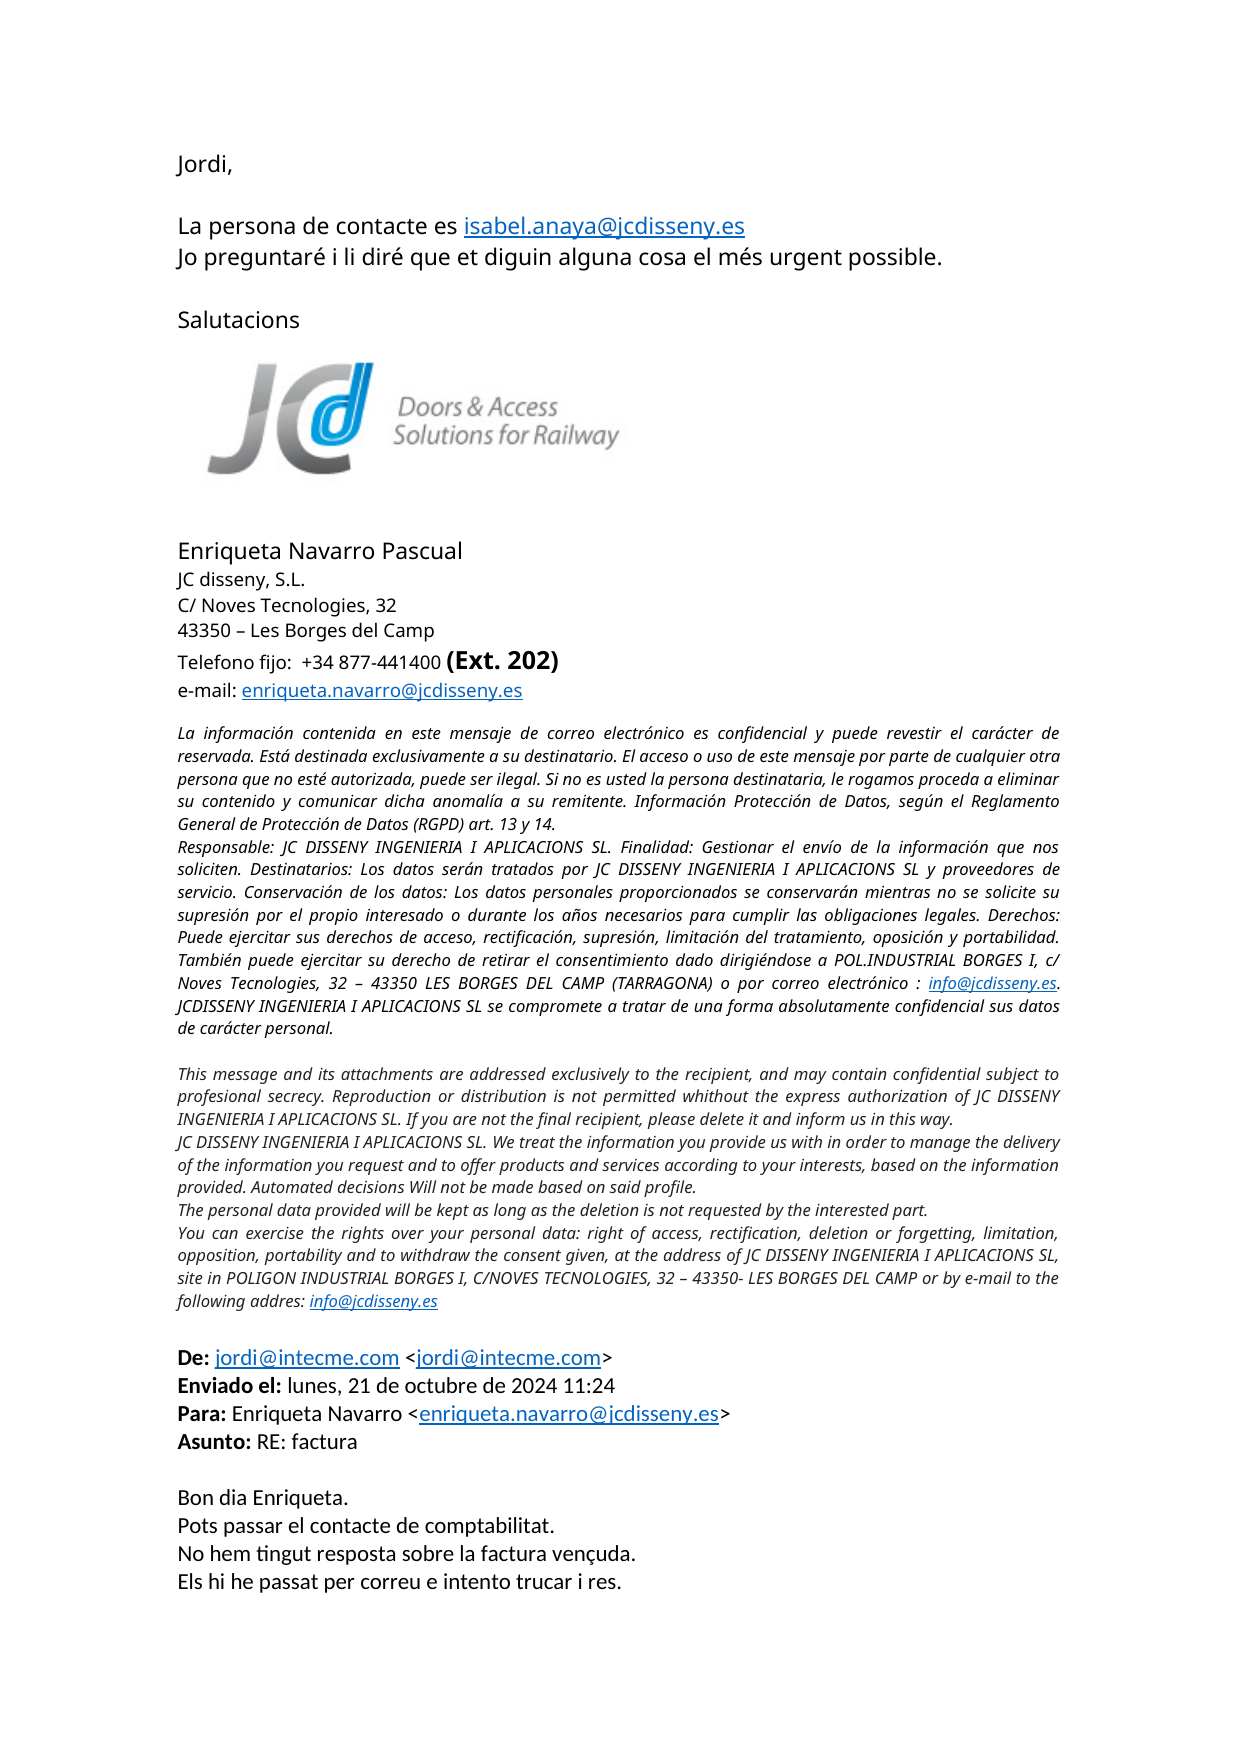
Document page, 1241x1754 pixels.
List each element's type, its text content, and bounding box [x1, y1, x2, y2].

text La persona de contacte es isabel.anaya@jcdisseny.es [177, 210, 1063, 241]
text C/ Noves Tecnologies, 32 [177, 592, 1063, 617]
text No hem tingut resposta sobre la factura vençuda. [177, 1539, 1063, 1567]
text Bon dia Enriqueta. [177, 1483, 1063, 1511]
text Salutacions [177, 304, 1063, 335]
text Enriqueta Navarro Pascual [177, 535, 1063, 566]
text The personal data provided will be kept as long as the deletion is not requested by the interested part. [177, 1198, 1063, 1221]
text This message and its attachments are addressed exclusively to the recipient, and may contain confidential subject to profesional secrecy. Reproduction or distribution is not permitted whithout the express authorization of JC DISSENY INGENIERIA I APLICACIONS SL. If you are not the final recipient, please delete it and inform us in this way. [177, 1062, 1063, 1130]
text La información contenida en este mensaje de correo electrónico es confidencial y puede revestir el carácter de reservada. Está destinada exclusivamente a su destinatario. El acceso o uso de este mensaje por parte de cualquier otra persona que no esté autorizada, puede ser ilegal. Si no es usted la persona destinataria, le rogamos proceda a eliminar su contenido y comunicar dicha anomalía a su remitente. Información Protección de Datos, según el Reglamento General de Protección de Datos (RGPD) art. 13 y 14. [177, 722, 1063, 835]
text Els hi he passat per correu e intento trucar i res. [177, 1567, 1063, 1596]
text Jo preguntaré i li diré que et diguin alguna cosa el més urgent possible. [177, 241, 1063, 273]
text JC disseny, S.L. [177, 566, 1063, 592]
text 43350 – Les Borges del Camp [177, 617, 1063, 643]
text De: jordi@intecme.com <jordi@intecme.com> Enviado el: lunes, 21 de octubre de 2024 11:24 Para: Enriqueta Navarro <enriqueta.navarro@jcdisseny.es> Asunto: RE: factura [177, 1343, 1063, 1455]
text Jordi, [177, 148, 1063, 179]
text e-mail: enriqueta.navarro@jcdisseny.es [177, 677, 1063, 702]
picture [177, 335, 646, 504]
text JC DISSENY INGENIERIA I APLICACIONS SL. We treat the information you provide us with in order to manage the delivery of the information you request and to offer products and services according to your interests, based on the information provided. Automated decisions Will not be made based on said profile. [177, 1130, 1063, 1198]
text Pots passar el contacte de comptabilitat. [177, 1511, 1063, 1539]
text Responsable: JC DISSENY INGENIERIA I APLICACIONS SL. Finalidad: Gestionar el envío de la información que nos soliciten. Destinatarios: Los datos serán tratados por JC DISSENY INGENIERIA I APLICACIONS SL y proveedores de servicio. Conservación de los datos: Los datos personales proporcionados se conservarán mientras no se solicite su supresión por el propio interesado o durante los años necesarios para cumplir las obligaciones legales. Derechos: Puede ejercitar sus derechos de acceso, rectificación, supresión, limitación del tratamiento, oposición y portabilidad. También puede ejercitar su derecho de retirar el consentimiento dado dirigiéndose a POL.INDUSTRIAL BORGES I, c/ Noves Tecnologies, 32 – 43350 LES BORGES DEL CAMP (TARRAGONA) o por correo electrónico : info@jcdisseny.es. JCDISSENY INGENIERIA I APLICACIONS SL se compromete a tratar de una forma absolutamente confidencial sus datos de carácter personal. [177, 835, 1063, 1039]
text You can exercise the rights over your personal data: right of access, rectification, deletion or forgetting, limitation, opposition, portability and to withdraw the consent given, at the address of JC DISSENY INGENIERIA I APLICACIONS SL, site in POLIGON INDUSTRIAL BORGES I, C/NOVES TECNOLOGIES, 32 – 43350- LES BORGES DEL CAMP or by e-mail to the following addres: info@jcdisseny.es [177, 1221, 1063, 1312]
text Telefono fijo: +34 877-441400 (Ext. 202) [177, 643, 1063, 677]
